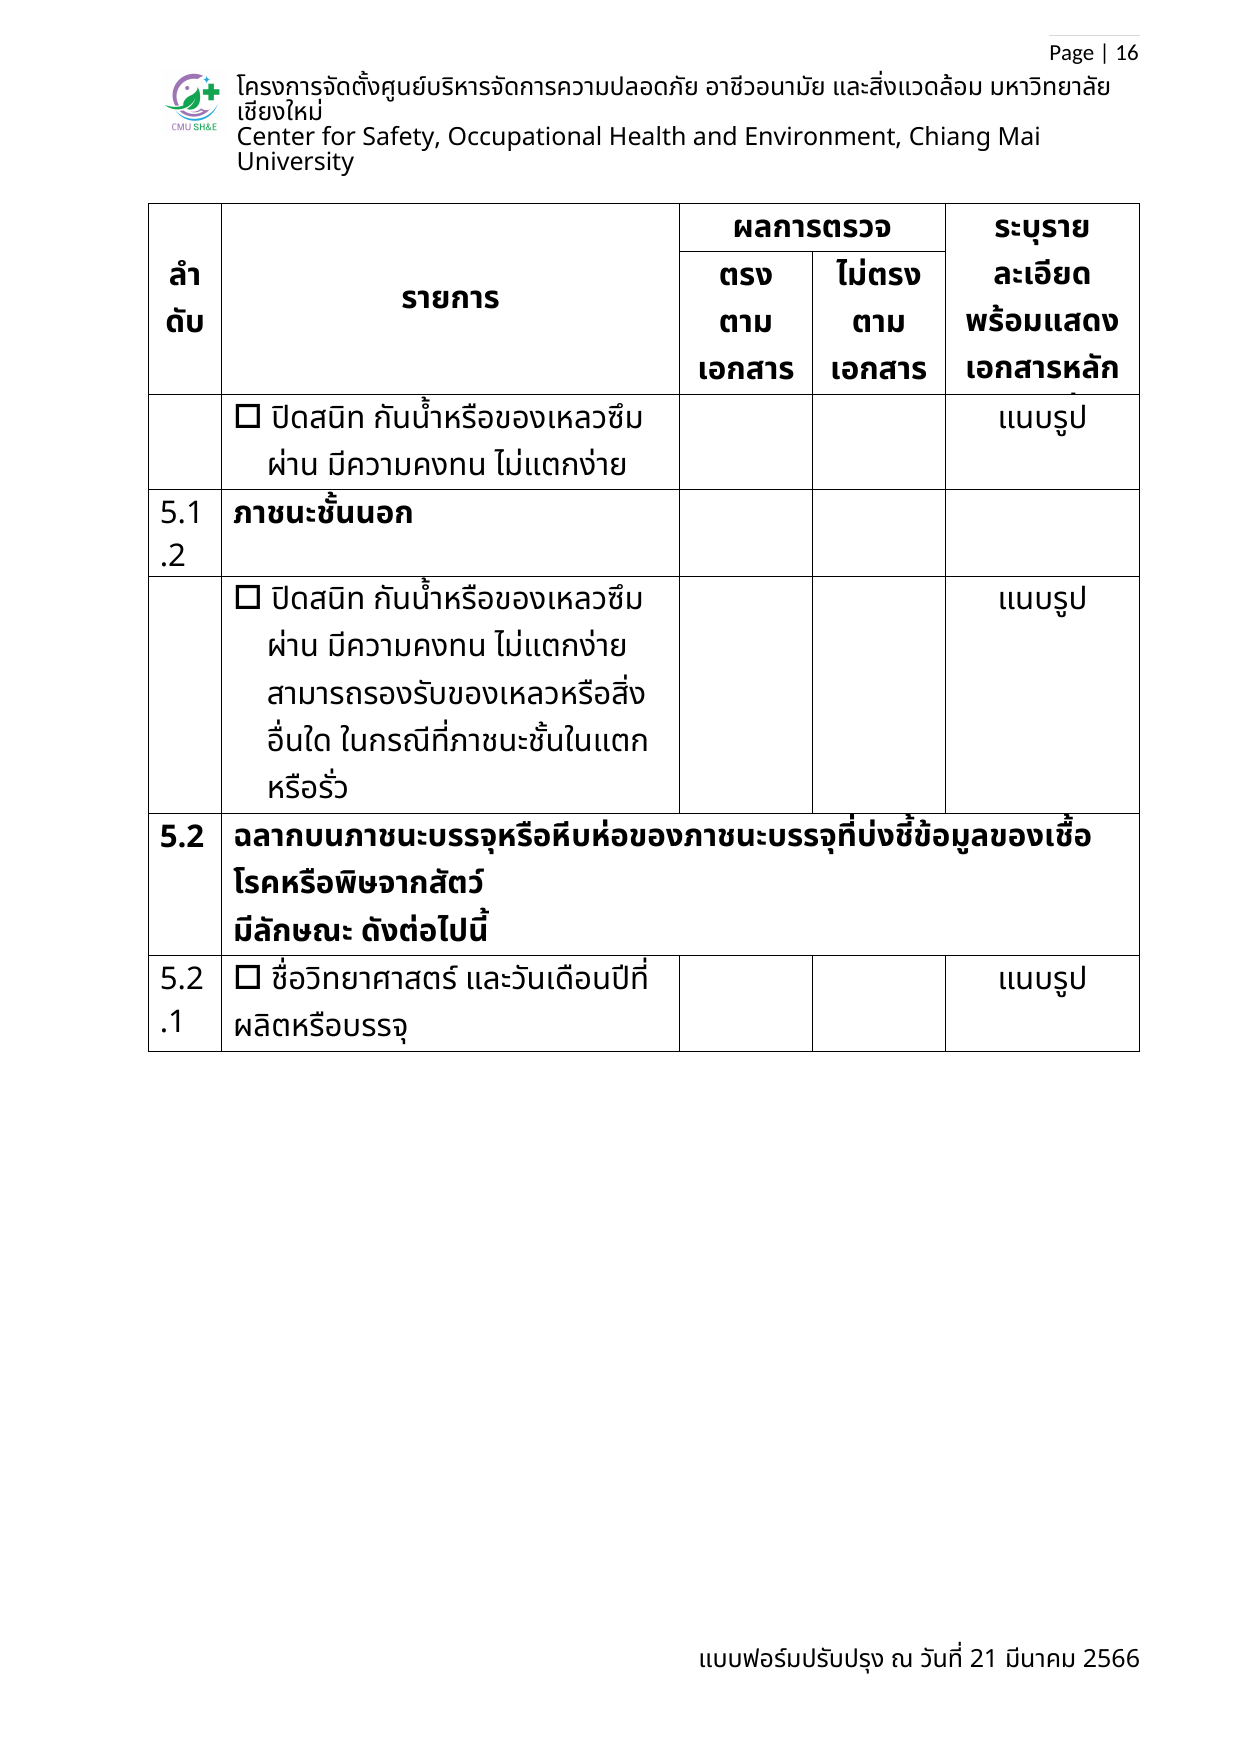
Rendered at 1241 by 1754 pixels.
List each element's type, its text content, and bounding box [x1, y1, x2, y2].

table_cell ปิดสนิท กันน้ำหรือของเหลวซึมผ่าน มีความคงทน ไม่แตกง่าย สามารถรองรับของเหลวหรือสิ่งอื่นใด ในกรณีที่ภาชนะชั้นในแตกหรือรั่ว [222, 577, 679, 812]
table_cell ภาชนะชั้นนอก [222, 490, 679, 576]
table_cell แนบรูป [946, 956, 1139, 1051]
table_cell [813, 577, 945, 812]
table_cell [946, 490, 1139, 576]
table_cell [680, 395, 812, 489]
table_cell [813, 490, 945, 576]
table_cell ตรง ตามเอกสาร [680, 252, 812, 394]
table_cell 5.2 [149, 814, 221, 955]
table_cell [813, 395, 945, 489]
table_cell แนบรูป [946, 395, 1139, 489]
table_cell 5.1.2 [149, 490, 221, 576]
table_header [946, 204, 1139, 394]
table_cell แนบรูป [946, 577, 1139, 812]
table_header ผลการตรวจ [680, 204, 945, 251]
table_cell [680, 956, 812, 1051]
table_header รายการ [222, 204, 679, 394]
table_cell 5.2.1 [149, 956, 221, 1051]
table_cell [149, 577, 221, 812]
table_cell ไม่ตรง ตามเอกสาร [813, 252, 945, 394]
table_cell [149, 395, 221, 489]
picture [161, 69, 227, 136]
table_cell [813, 956, 945, 1051]
table_cell [680, 577, 812, 812]
table_header ลำดับ [149, 204, 221, 394]
table_cell ปิดสนิท กันน้ำหรือของเหลวซึมผ่าน มีความคงทน ไม่แตกง่าย [222, 395, 679, 489]
table_cell ฉลากบนภาชนะบรรจุหรือหีบห่อของภาชนะบรรจุที่บ่งชี้ข้อมูลของเชื้อโรคหรือพิษจากสัตว์ มีลักษณะ ดังต่อไปนี้ [222, 814, 1139, 955]
table_cell [680, 490, 812, 576]
table_cell ชื่อวิทยาศาสตร์ และวันเดือนปีที่ผลิตหรือบรรจุ [222, 956, 679, 1051]
